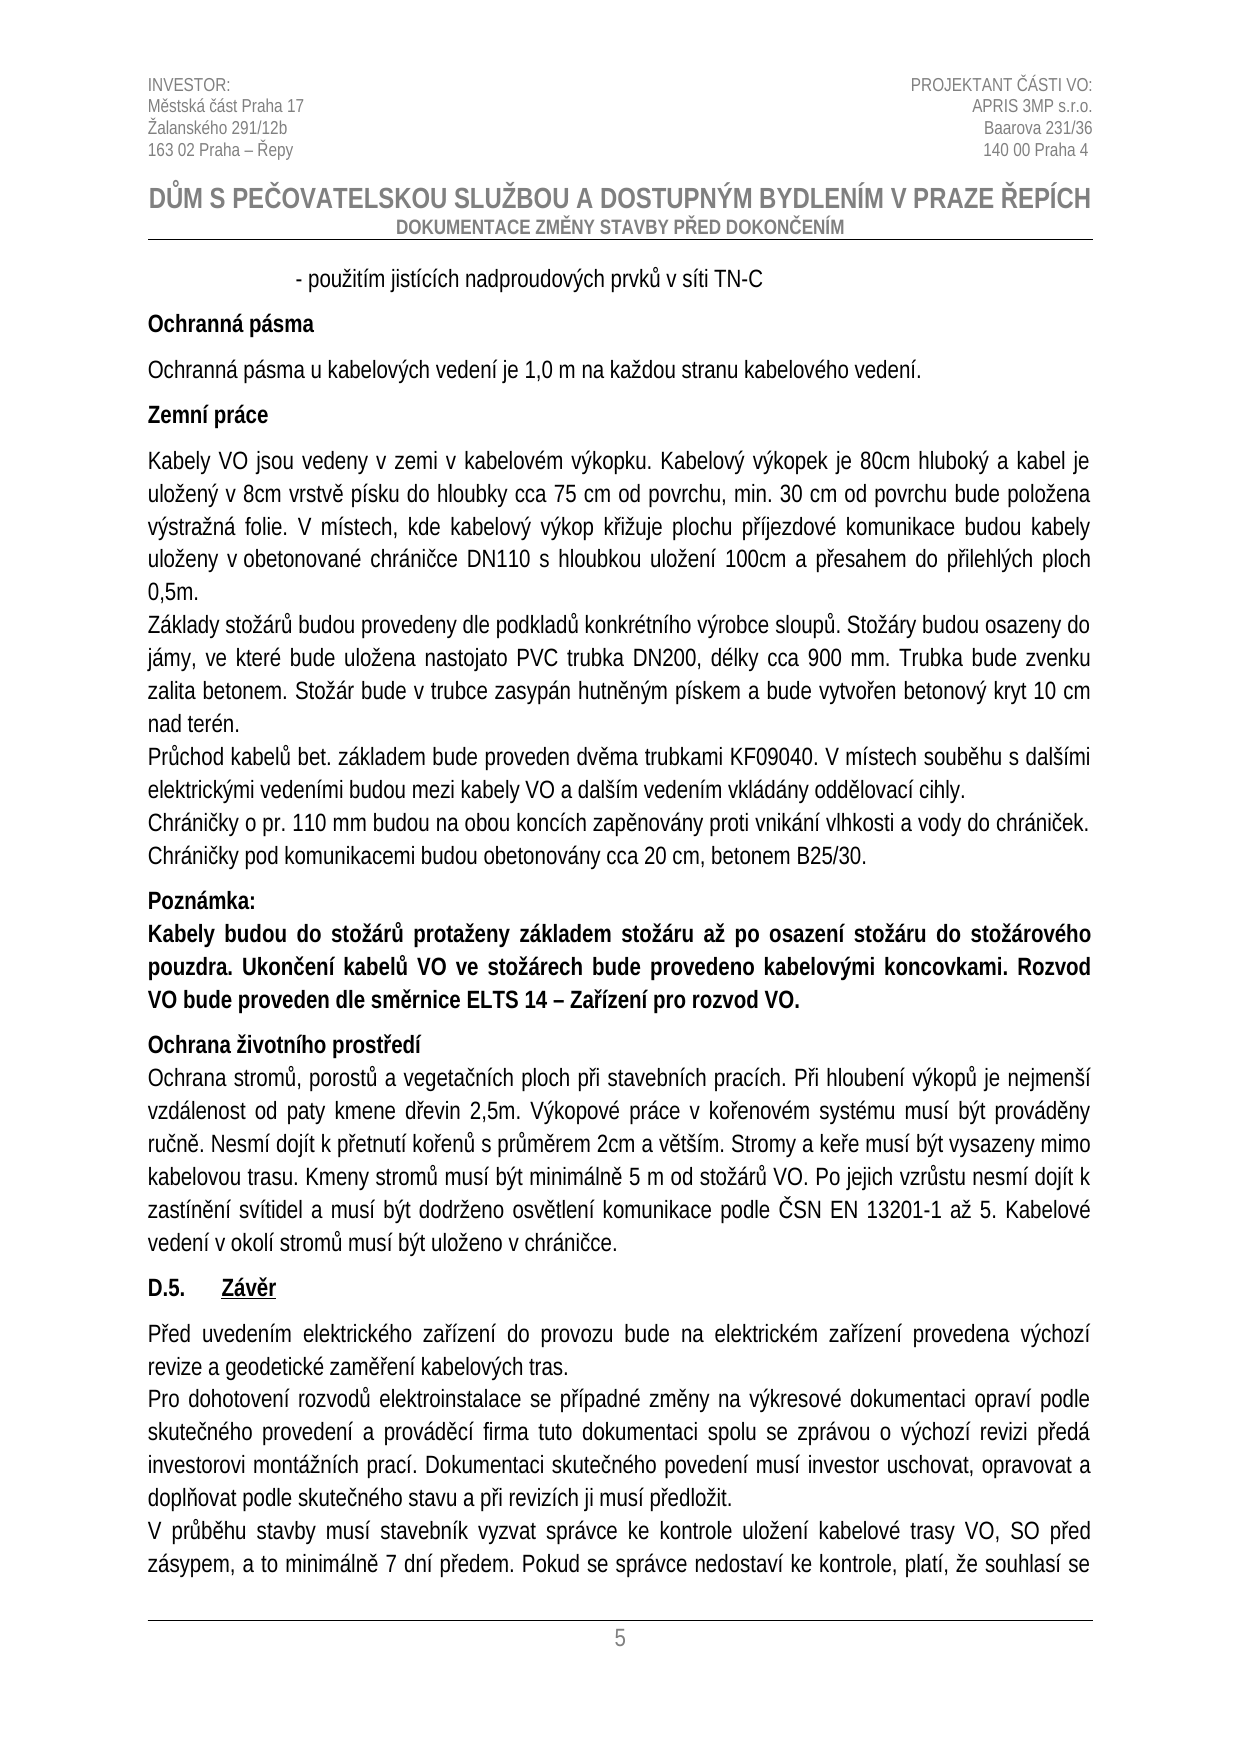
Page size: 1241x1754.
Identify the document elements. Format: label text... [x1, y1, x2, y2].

text Zemní práce [148, 400, 1093, 429]
text Průchod kabelů bet. základem bude proveden dvěma trubkami KF09040. V místech souběhu s dalšími elektrickými vedeními budou mezi kabely VO a dalším vedením vkládány oddělovací cihly. [148, 742, 1093, 803]
text Ochranná pásma u kabelových vedení je 1,0 m na každou stranu kabelového vedení. [148, 355, 1093, 383]
text Kabely budou do stožárů protaženy základem stožáru až po osazení stožáru do stožárového pouzdra. Ukončení kabelů VO ve stožárech bude provedeno kabelovými koncovkami. Rozvod VO bude proveden dle směrnice ELTS 14 – Zařízení pro rozvod VO. [148, 919, 1093, 1013]
text Ochrana stromů, porostů a vegetačních ploch při stavebních pracích. Při hloubení výkopů je nejmenší vzdálenost od paty kmene dřevin 2,5m. Výkopové práce v kořenovém systému musí být prováděny ručně. Nesmí dojít k přetnutí kořenů s průměrem 2cm a větším. Stromy a keře musí být vysazeny mimo kabelovou trasu. Kmeny stromů musí být minimálně 5 m od stožárů VO. Po jejich vzrůstu nesmí dojít k zastínění svítidel a musí být dodrženo osvětlení komunikace podle ČSN EN 13201-1 až 5. Kabelové vedení v okolí stromů musí být uloženo v chráničce. [148, 1063, 1093, 1256]
text Poznámka: [148, 886, 1093, 915]
text Ochrana životního prostředí [148, 1030, 1093, 1059]
text Ochranná pásma [148, 309, 1093, 338]
text Pro dohotovení rozvodů elektroinstalace se případné změny na výkresové dokumentaci opraví podle skutečného provedení a prováděcí firma tuto dokumentaci spolu se zprávou o výchozí revizi předá investorovi montážních prací. Dokumentaci skutečného povedení musí investor uschovat, opravovat a doplňovat podle skutečného stavu a při revizích ji musí předložit. [148, 1384, 1093, 1512]
text Před uvedením elektrického zařízení do provozu bude na elektrickém zařízení provedena výchozí revize a geodetické zaměření kabelových tras. [148, 1319, 1093, 1380]
list Závěr [148, 1273, 1093, 1302]
text Základy stožárů budou provedeny dle podkladů konkrétního výrobce sloupů. Stožáry budou osazeny do jámy, ve které bude uložena nastojato PVC trubka DN200, délky cca 900 mm. Trubka bude zvenku zalita betonem. Stožár bude v trubce zasypán hutněným pískem a bude vytvořen betonový kryt 10 cm nad terén. [148, 610, 1093, 738]
text Kabely VO jsou vedeny v zemi v kabelovém výkopku. Kabelový výkopek je 80cm hluboký a kabel je uložený v 8cm vrstvě písku do hloubky cca 75 cm od povrchu, min. 30 cm od povrchu bude položena výstražná folie. V místech, kde kabelový výkop křižuje plochu příjezdové komunikace budou kabely uloženy v obetonované chráničce DN110 s hloubkou uložení 100cm a přesahem do přilehlých ploch 0,5m. [148, 446, 1093, 606]
text Chráničky o pr. 110 mm budou na obou koncích zapěnovány proti vnikání vlhkosti a vody do chrániček. Chráničky pod komunikacemi budou obetonovány cca 20 cm, betonem B25/30. [148, 808, 1093, 869]
text - použitím jistících nadproudových prvků v síti TN-C [221, 264, 1093, 293]
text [148, 1516, 1093, 1578]
